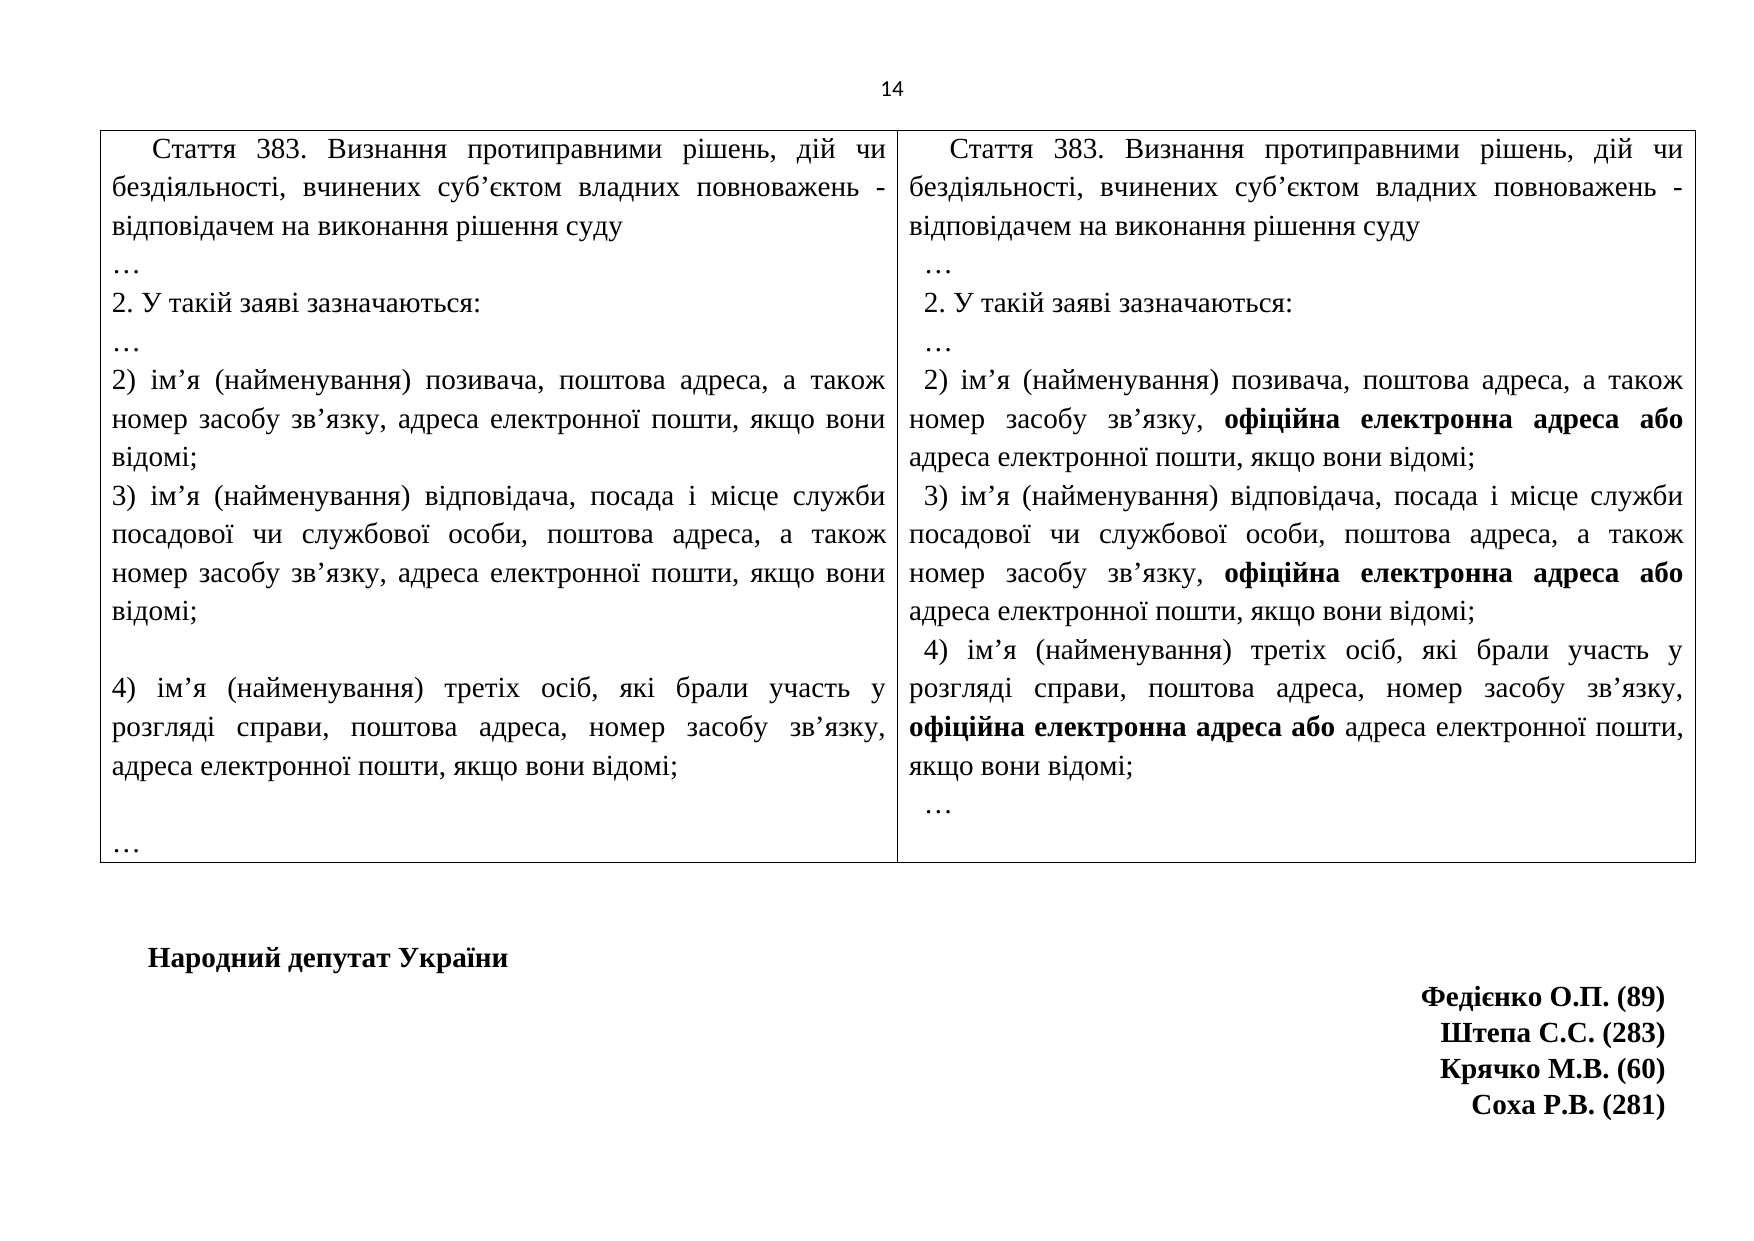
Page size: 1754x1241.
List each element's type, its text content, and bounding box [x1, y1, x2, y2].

text Крячко М.В. (60) [118, 1051, 1665, 1084]
text Штепа С.С. (283) [118, 1015, 1665, 1048]
table_cell Стаття 383. Визнання протиправними рішень, дій чи бездіяльності, вчинених суб’єктом владних повноважень - відповідачем на виконання рішення суду … 2. У такій заяві зазначаються: … 2) ім’я (найменування) позивача, поштова адреса, а також номер засобу зв’язку, офіційна електронна адреса або адреса електронної пошти, якщо вони відомі; 3) ім’я (найменування) відповідача, посада і місце служби посадової чи службової особи, поштова адреса, а також номер засобу зв’язку, офіційна електронна адреса або адреса електронної пошти, якщо вони відомі; 4) ім’я (найменування) третіх осіб, які брали участь у розгляді справи, поштова адреса, номер засобу зв’язку, офіційна електронна адреса або адреса електронної пошти, якщо вони відомі; … [898, 131, 1695, 862]
table_cell Стаття 383. Визнання протиправними рішень, дій чи бездіяльності, вчинених суб’єктом владних повноважень - відповідачем на виконання рішення суду … 2. У такій заяві зазначаються: … 2) ім’я (найменування) позивача, поштова адреса, а також номер засобу зв’язку, адреса електронної пошти, якщо вони відомі; 3) ім’я (найменування) відповідача, посада і місце служби посадової чи службової особи, поштова адреса, а також номер засобу зв’язку, адреса електронної пошти, якщо вони відомі; 4) ім’я (найменування) третіх осіб, які брали участь у розгляді справи, поштова адреса, номер засобу зв’язку, адреса електронної пошти, якщо вони відомі; … [101, 131, 897, 862]
text Соха Р.В. (281) [118, 1087, 1665, 1121]
text Федієнко О.П. (89) [118, 979, 1665, 1012]
text Народний депутат України [118, 940, 1665, 974]
